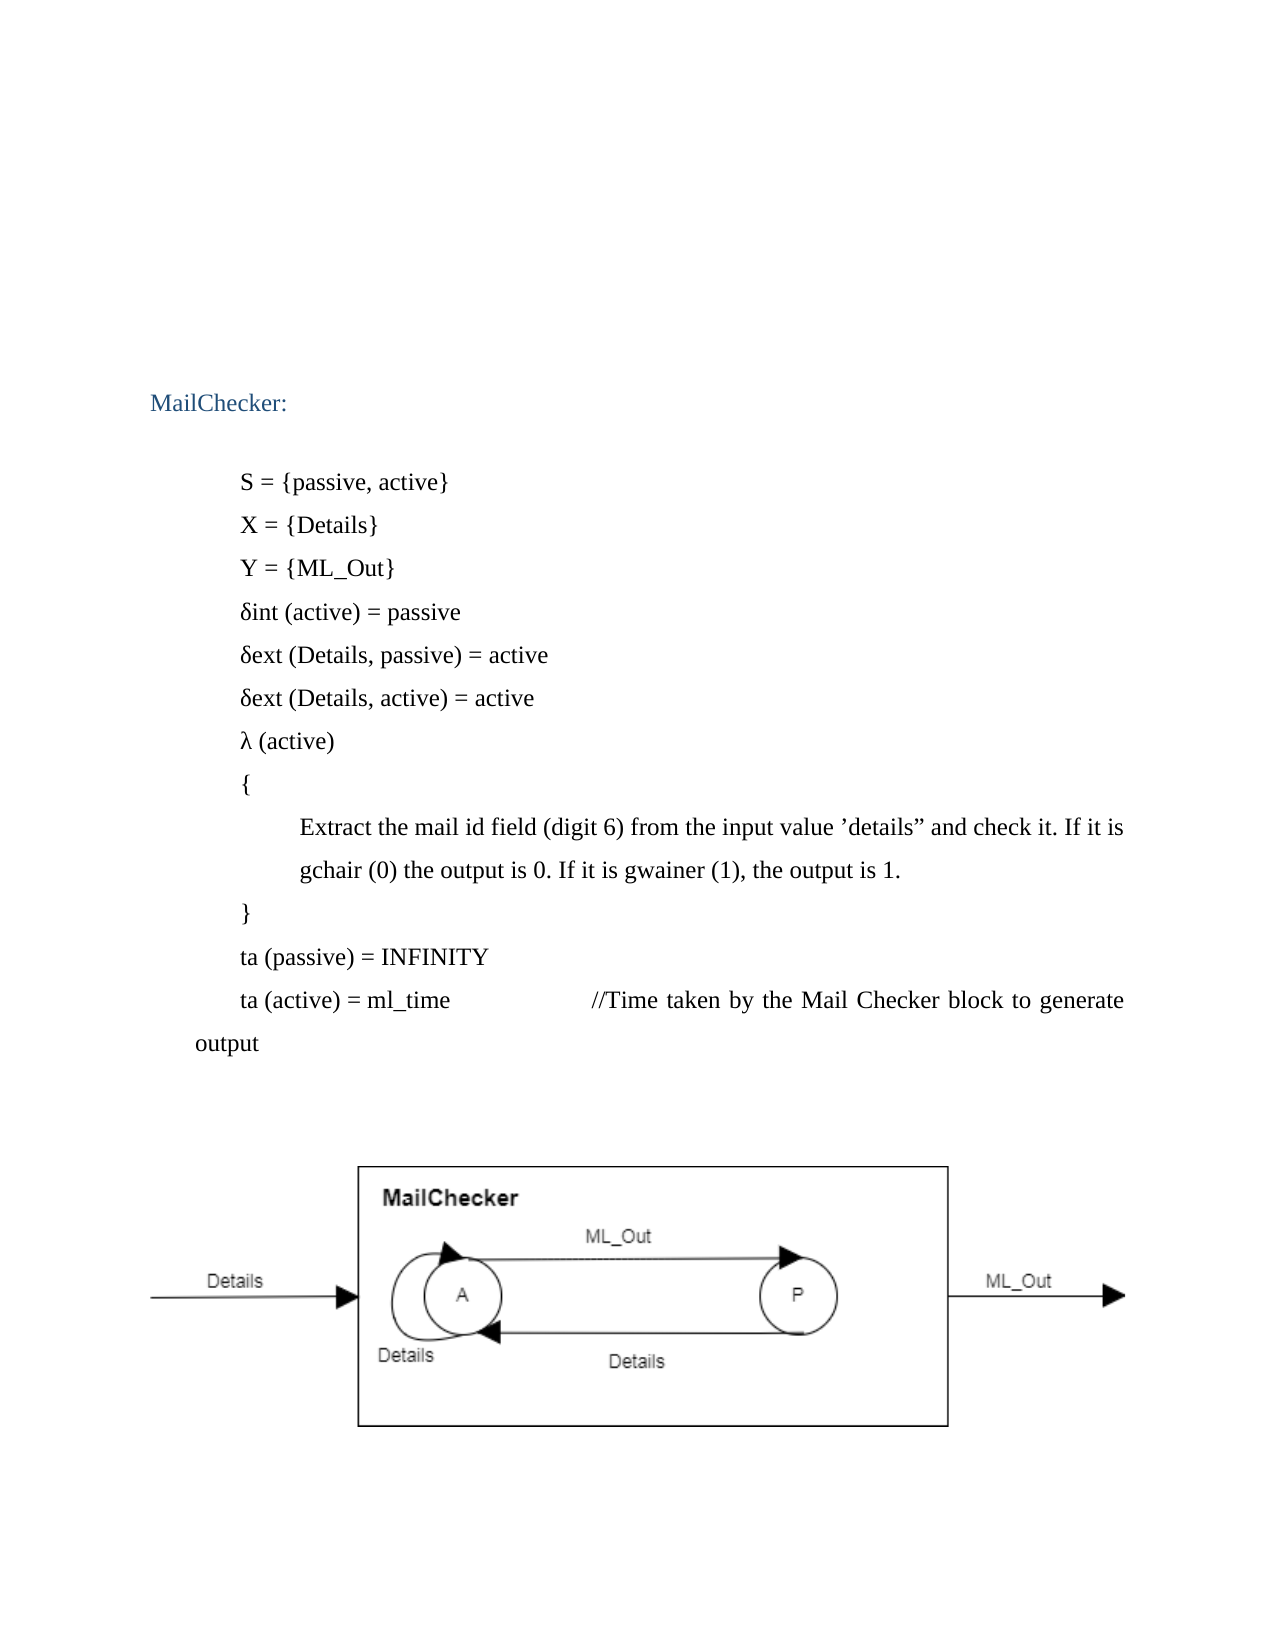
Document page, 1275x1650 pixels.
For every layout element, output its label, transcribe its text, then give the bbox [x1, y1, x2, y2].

text X = {Details} [195, 510, 1125, 539]
text S = {passive, active} [195, 467, 1125, 496]
text } [195, 898, 1125, 927]
text { [195, 769, 1125, 798]
text δint (active) = passive [195, 597, 1125, 625]
subtitle MailChecker: [150, 388, 1125, 417]
text δext (Details, active) = active [195, 683, 1125, 712]
picture [150, 1166, 1125, 1427]
text Extract the mail id field (digit 6) from the input value ’details” and check it. If it is gchair (0) the output is 0. If it is gwainer (1), the output is 1. [299, 812, 1125, 884]
text ta (active) = ml_time //Time taken by the Mail Checker block to generate output [195, 985, 1125, 1057]
text ta (passive) = INFINITY [195, 942, 1125, 970]
text λ (active) [195, 726, 1125, 755]
text Y = {ML_Out} [195, 553, 1125, 582]
text δext (Details, passive) = active [195, 640, 1125, 668]
